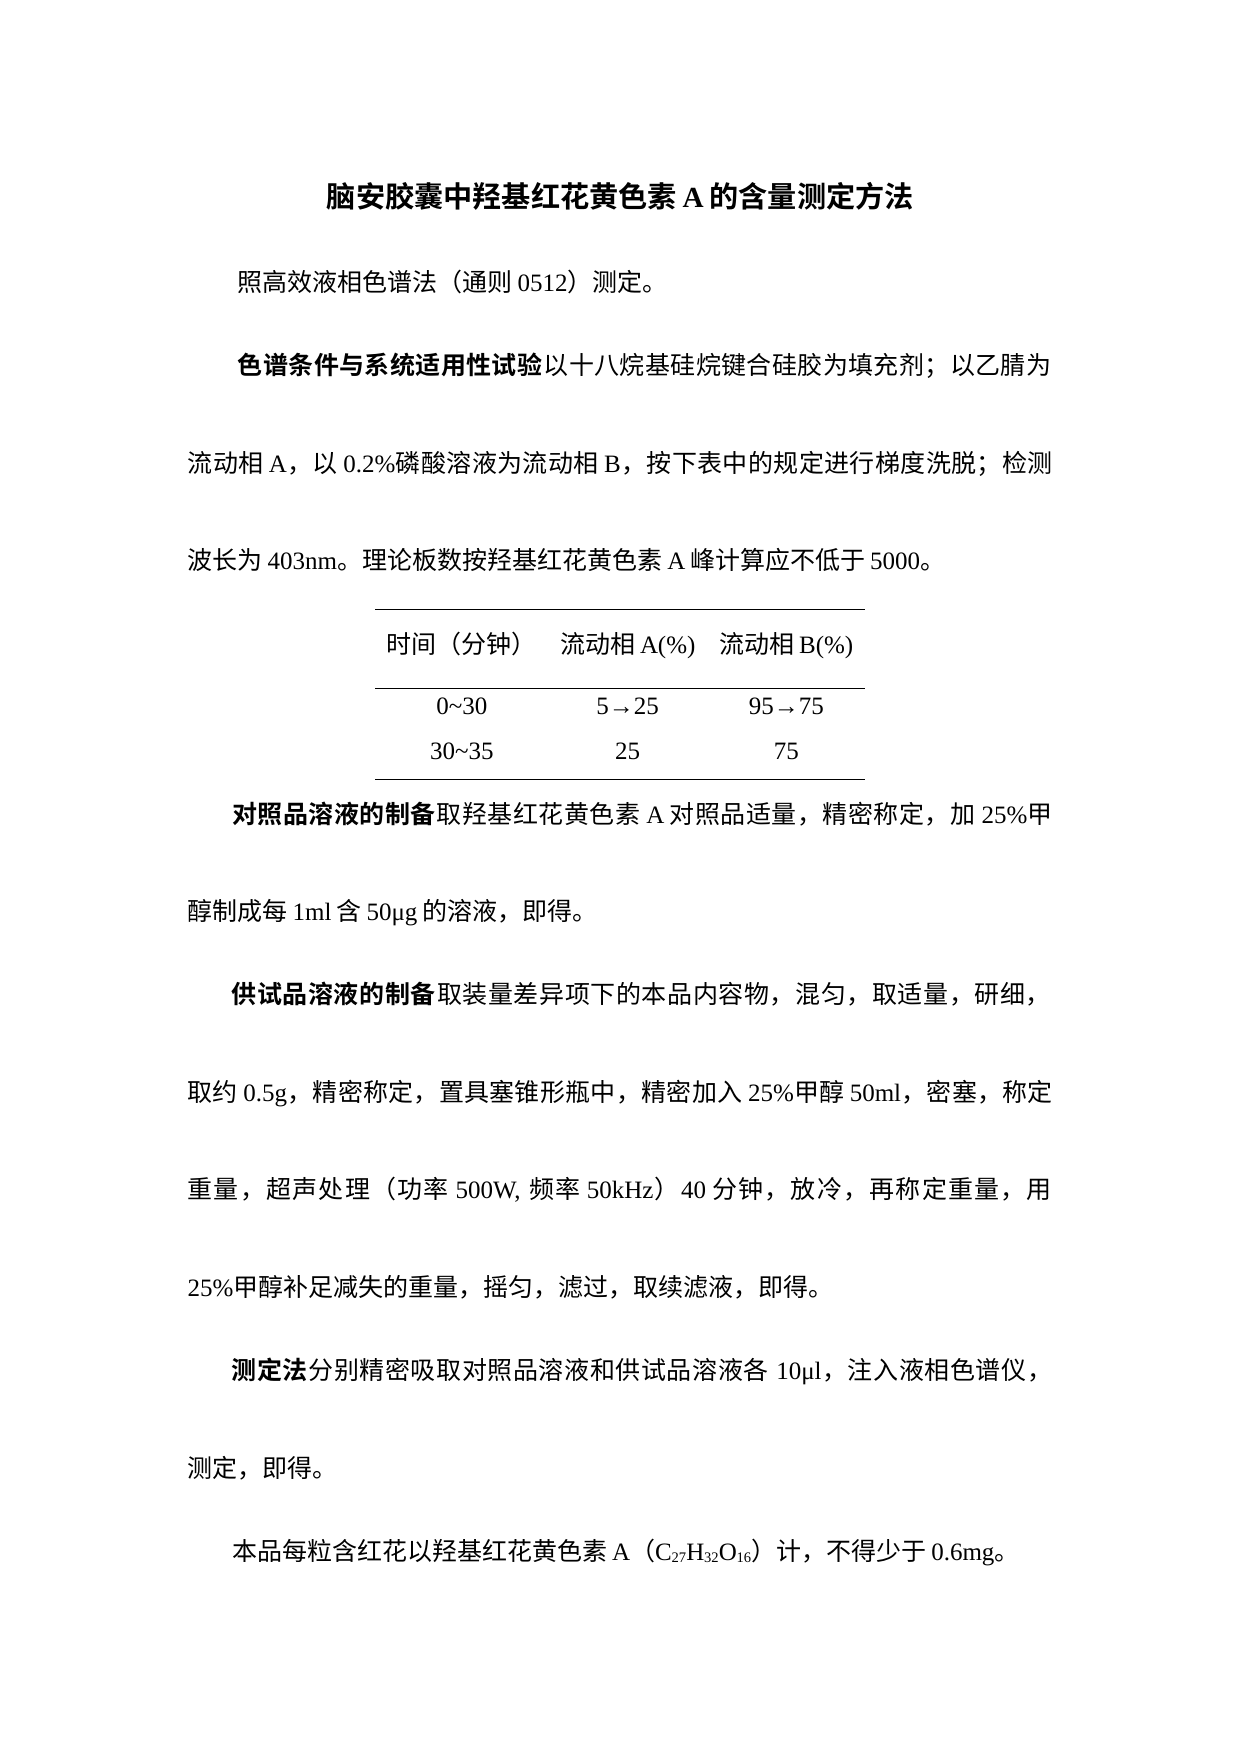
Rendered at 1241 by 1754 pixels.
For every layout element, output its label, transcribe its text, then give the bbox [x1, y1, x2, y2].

table_header 时间（分钟） [375, 610, 548, 688]
text 供试品溶液的制备取装量差异项下的本品内容物，混匀，取适量，研细，取约0.5g，精密称定，置具塞锥形瓶中，精密加入25%甲醇50ml，密塞，称定重量，超声处理（功率500W, 频率50kHz）40分钟，放冷，再称定重量，用25%甲醇补足减失的重量，摇匀，滤过，取续滤液，即得。 [187, 961, 1053, 1318]
text 脑安胶囊中羟基红花黄色素A的含量测定方法 [187, 162, 1053, 227]
table_cell 30~35 [375, 734, 548, 779]
table_cell 75 [707, 734, 865, 779]
text 本品每粒含红花以羟基红花黄色素A（C27H32O16）计，不得少于0.6mg。 [187, 1517, 1053, 1582]
table_header 流动相A(%) [548, 610, 707, 688]
table_cell 25 [548, 734, 707, 779]
text 测定法分别精密吸取对照品溶液和供试品溶液各10μl，注入液相色谱仪，测定，即得。 [187, 1336, 1053, 1499]
table_cell 0~30 [375, 689, 548, 734]
table_cell 95→75 [707, 689, 865, 734]
text 对照品溶液的制备取羟基红花黄色素A对照品适量，精密称定，加25%甲醇制成每1ml含50μg的溶液，即得。 [187, 780, 1053, 942]
text 色谱条件与系统适用性试验以十八烷基硅烷键合硅胶为填充剂；以乙腈为流动相A，以0.2%磷酸溶液为流动相B，按下表中的规定进行梯度洗脱；检测波长为403nm。理论板数按羟基红花黄色素A峰计算应不低于5000。 [187, 331, 1053, 591]
text 照高效液相色谱法（通则0512）测定。 [187, 248, 1053, 313]
table_header 流动相B(%) [707, 610, 865, 688]
table_cell 5→25 [548, 689, 707, 734]
